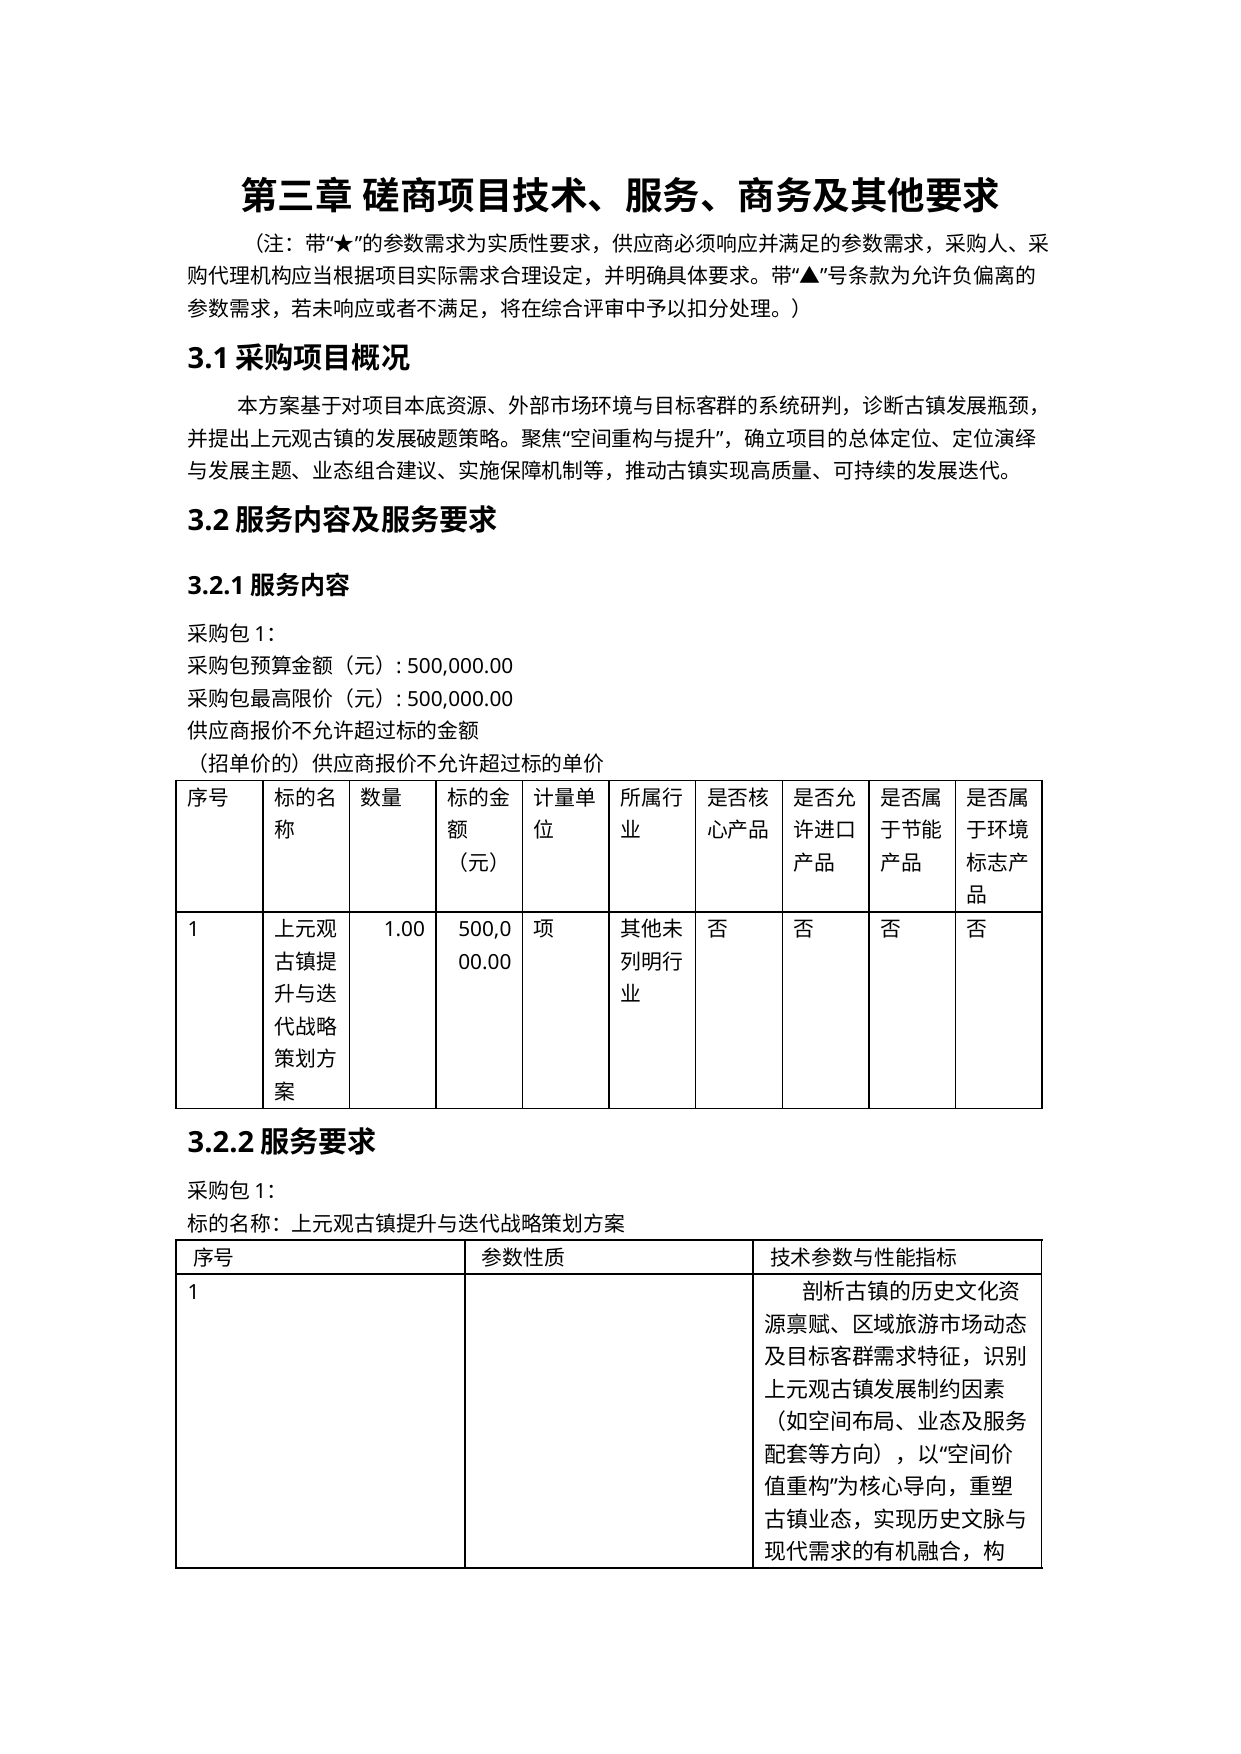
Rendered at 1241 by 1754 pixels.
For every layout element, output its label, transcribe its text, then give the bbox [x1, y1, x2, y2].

table_cell 1 [177, 1275, 464, 1567]
text 3.2.2服务要求 [187, 1109, 1053, 1174]
text 3.1采购项目概况 [187, 324, 1053, 389]
table_header 数量 [350, 781, 435, 911]
table_cell 1.00 [350, 913, 435, 1108]
text 第三章 磋商项目技术、服务、商务及其他要求 [187, 162, 1053, 227]
table_header 是否允许进口产品 [783, 781, 868, 911]
text 采购包预算金额（元）: 500,000.00 [187, 649, 1053, 682]
table_header 是否属于节能产品 [870, 781, 955, 911]
table_cell 否 [783, 913, 868, 1108]
table_cell 其他未列明行业 [610, 913, 695, 1108]
text （招单价的）供应商报价不允许超过标的单价 [187, 747, 1053, 779]
text 采购包1： [187, 1174, 1053, 1207]
text （注：带“★”的参数需求为实质性要求，供应商必须响应并满足的参数需求，采购人、采购代理机构应当根据项目实际需求合理设定，并明确具体要求。带“▲”号条款为允许负偏离的参数需求，若未响应或者不满足，将在综合评审中予以扣分处理。） [187, 227, 1053, 324]
text 采购包1： [187, 617, 1053, 649]
table_cell 500,000.00 [437, 913, 522, 1108]
table_header 参数性质 [466, 1241, 752, 1273]
table_cell 否 [956, 913, 1041, 1108]
table_header 序号 [177, 781, 262, 911]
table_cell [754, 1275, 1041, 1567]
table_cell 否 [696, 913, 782, 1108]
table_header 技术参数与性能指标 [754, 1241, 1041, 1273]
table_cell 项 [523, 913, 608, 1108]
table_cell 1 [177, 913, 262, 1108]
text 本方案基于对项目本底资源、外部市场环境与目标客群的系统研判，诊断古镇发展瓶颈，并提出上元观古镇的发展破题策略。聚焦“空间重构与提升”，确立项目的总体定位、定位演绎与发展主题、业态组合建议、实施保障机制等，推动古镇实现高质量、可持续的发展迭代。 [187, 389, 1053, 487]
table_cell [466, 1275, 752, 1567]
text 供应商报价不允许超过标的金额 [187, 714, 1053, 747]
text 3.2服务内容及服务要求 [187, 487, 1053, 552]
table_header 是否核心产品 [696, 781, 782, 911]
text 标的名称：上元观古镇提升与迭代战略策划方案 [187, 1207, 1053, 1239]
table_header 计量单位 [523, 781, 608, 911]
text 3.2.1服务内容 [187, 552, 1053, 617]
table_header 是否属于环境标志产品 [956, 781, 1041, 911]
table_header 标的名称 [264, 781, 349, 911]
text 采购包最高限价（元）: 500,000.00 [187, 682, 1053, 714]
table_header 序号 [177, 1241, 464, 1273]
table_cell 上元观古镇提升与迭代战略策划方案 [264, 913, 349, 1108]
table_cell 否 [870, 913, 955, 1108]
table_header 所属行业 [610, 781, 695, 911]
table_header 标的金额 （元） [437, 781, 522, 911]
